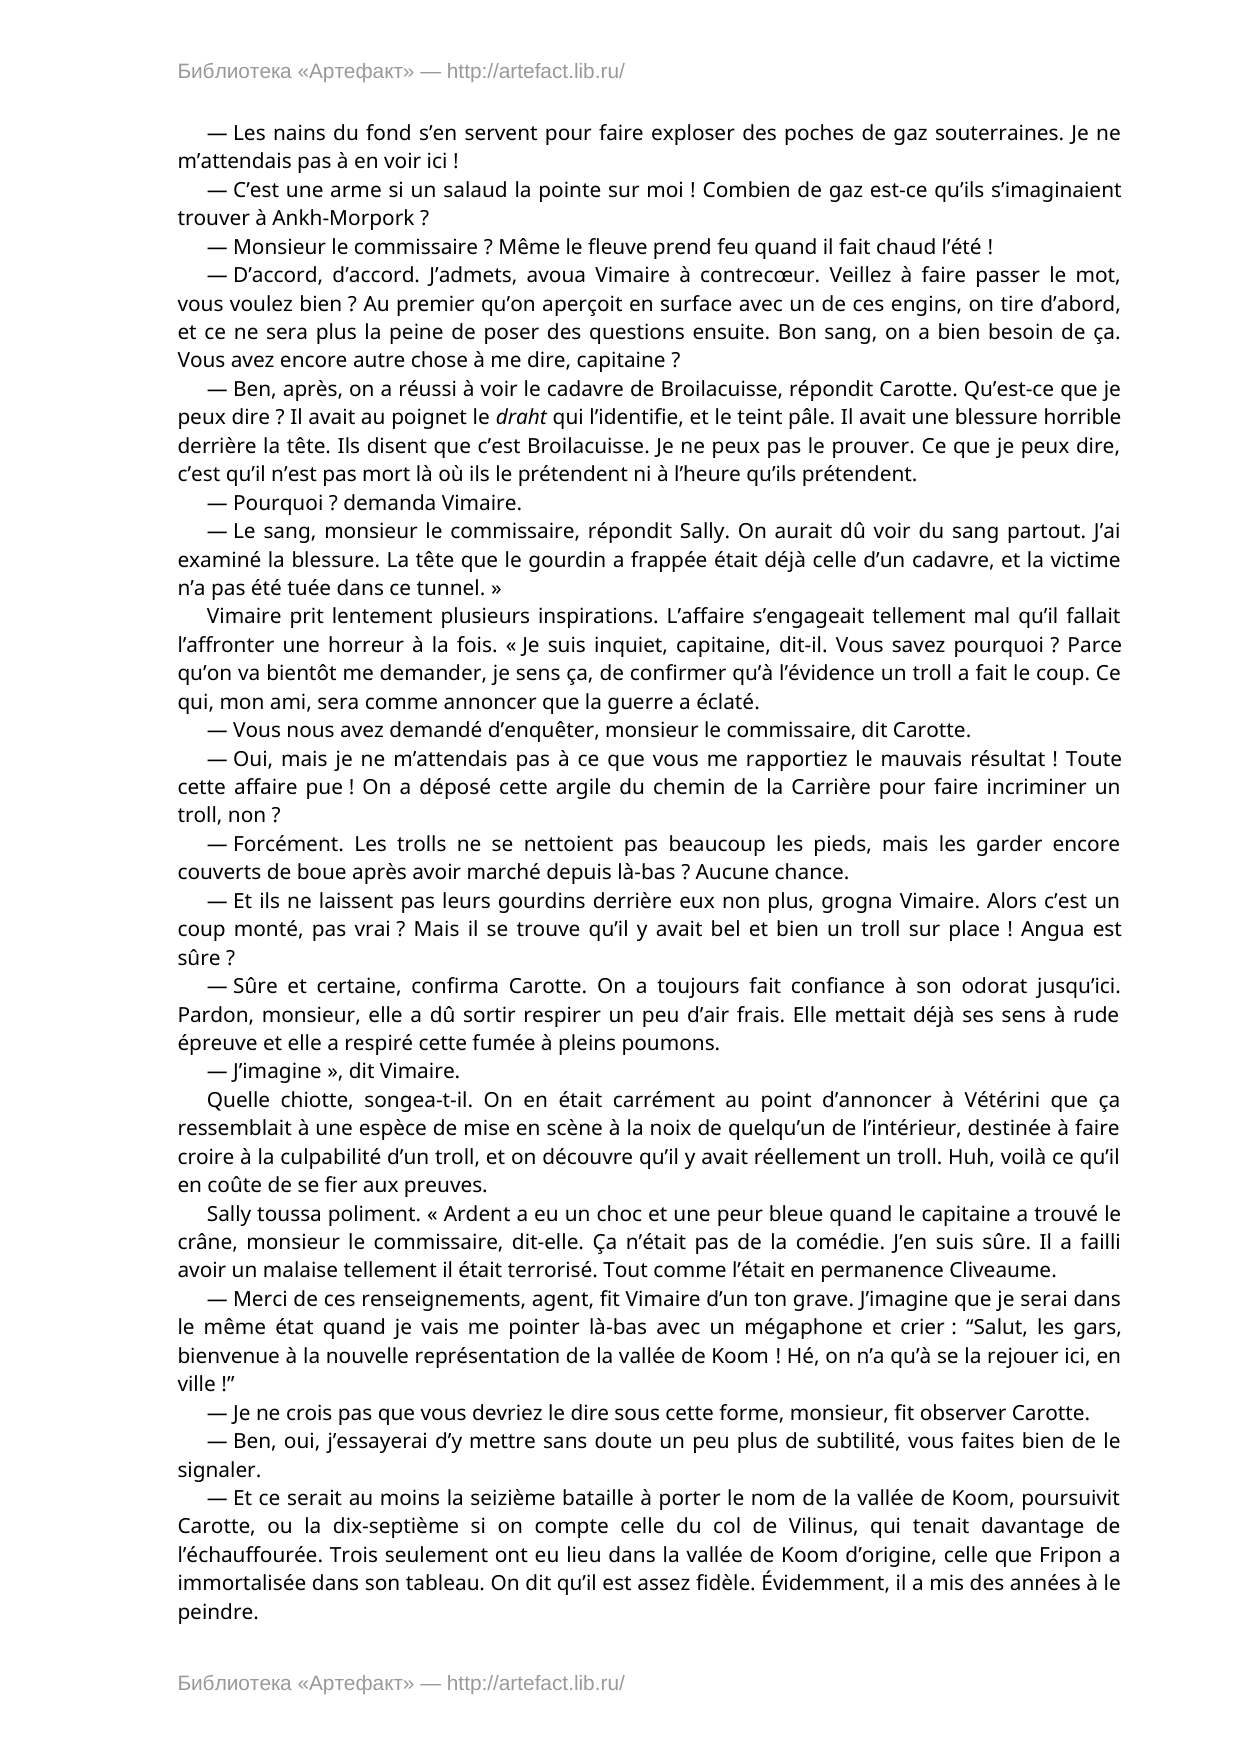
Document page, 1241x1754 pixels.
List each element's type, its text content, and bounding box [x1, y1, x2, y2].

text — Sûre et certaine, confirma Carotte. On a toujours fait confiance à son odorat jusqu’ici. Pardon, monsieur, elle a dû sortir respirer un peu d’air frais. Elle mettait déjà ses sens à rude épreuve et elle a respiré cette fumée à pleins poumons. [177, 971, 1122, 1057]
text Vimaire prit lentement plusieurs inspirations. L’affaire s’engageait tellement mal qu’il fallait l’affronter une horreur à la fois. « Je suis inquiet, capitaine, dit-il. Vous savez pourquoi ? Parce qu’on va bientôt me demander, je sens ça, de confirmer qu’à l’évidence un troll a fait le coup. Ce qui, mon ami, sera comme annoncer que la guerre a éclaté. [177, 602, 1122, 715]
text — Et ce serait au moins la seizième bataille à porter le nom de la vallée de Koom, poursuivit Carotte, ou la dix-septième si on compte celle du col de Vilinus, qui tenait davantage de l’échauffourée. Trois seulement ont eu lieu dans la vallée de Koom d’origine, celle que Fripon a immortalisée dans son tableau. On dit qu’il est assez fidèle. Évidemment, il a mis des années à le peindre. [177, 1483, 1122, 1625]
text Sally toussa poliment. « Ardent a eu un choc et une peur bleue quand le capitaine a trouvé le crâne, monsieur le commissaire, dit-elle. Ça n’était pas de la comédie. J’en suis sûre. Il a failli avoir un malaise tellement il était terrorisé. Tout comme l’était en permanence Cliveaume. [177, 1199, 1122, 1284]
text — Forcément. Les trolls ne se nettoient pas beaucoup les pieds, mais les garder encore couverts de boue après avoir marché depuis là-bas ? Aucune chance. [177, 829, 1122, 886]
text — Pourquoi ? demanda Vimaire. [177, 488, 1122, 516]
text — Ben, après, on a réussi à voir le cadavre de Broilacuisse, répondit Carotte. Qu’est-ce que je peux dire ? Il avait au poignet le draht qui l’identifie, et le teint pâle. Il avait une blessure horrible derrière la tête. Ils disent que c’est Broilacuisse. Je ne peux pas le prouver. Ce que je peux dire, c’est qu’il n’est pas mort là où ils le prétendent ni à l’heure qu’ils prétendent. [177, 374, 1122, 488]
text Quelle chiotte, songea-t-il. On en était carrément au point d’annoncer à Vétérini que ça ressemblait à une espèce de mise en scène à la noix de quelqu’un de l’intérieur, destinée à faire croire à la culpabilité d’un troll, et on découvre qu’il y avait réellement un troll. Huh, voilà ce qu’il en coûte de se fier aux preuves. [177, 1085, 1122, 1199]
text — Je ne crois pas que vous devriez le dire sous cette forme, monsieur, fit observer Carotte. [177, 1398, 1122, 1426]
text — Oui, mais je ne m’attendais pas à ce que vous me rapportiez le mauvais résultat ! Toute cette affaire pue ! On a déposé cette argile du chemin de la Carrière pour faire incriminer un troll, non ? [177, 744, 1122, 829]
text — D’accord, d’accord. J’admets, avoua Vimaire à contrecœur. Veillez à faire passer le mot, vous voulez bien ? Au premier qu’on aperçoit en surface avec un de ces engins, on tire d’abord, et ce ne sera plus la peine de poser des questions ensuite. Bon sang, on a bien besoin de ça. Vous avez encore autre chose à me dire, capitaine ? [177, 260, 1122, 374]
text — Vous nous avez demandé d’enquêter, monsieur le commissaire, dit Carotte. [177, 715, 1122, 744]
text — Le sang, monsieur le commissaire, répondit Sally. On aurait dû voir du sang partout. J’ai examiné la blessure. La tête que le gourdin a frappée était déjà celle d’un cadavre, et la victime n’a pas été tuée dans ce tunnel. » [177, 516, 1122, 602]
text — J’imagine », dit Vimaire. [177, 1057, 1122, 1085]
text — Et ils ne laissent pas leurs gourdins derrière eux non plus, grogna Vimaire. Alors c’est un coup monté, pas vrai ? Mais il se trouve qu’il y avait bel et bien un troll sur place ! Angua est sûre ? [177, 886, 1122, 971]
text — Merci de ces renseignements, agent, fit Vimaire d’un ton grave. J’imagine que je serai dans le même état quand je vais me pointer là-bas avec un mégaphone et crier : “Salut, les gars, bienvenue à la nouvelle représentation de la vallée de Koom ! Hé, on n’a qu’à se la rejouer ici, en ville !” [177, 1284, 1122, 1398]
text — Les nains du fond s’en servent pour faire exploser des poches de gaz souterraines. Je ne m’attendais pas à en voir ici ! [177, 118, 1122, 175]
text — C’est une arme si un salaud la pointe sur moi ! Combien de gaz est-ce qu’ils s’imaginaient trouver à Ankh-Morpork ? [177, 175, 1122, 232]
text — Ben, oui, j’essayerai d’y mettre sans doute un peu plus de subtilité, vous faites bien de le signaler. [177, 1426, 1122, 1483]
text — Monsieur le commissaire ? Même le fleuve prend feu quand il fait chaud l’été ! [177, 232, 1122, 260]
